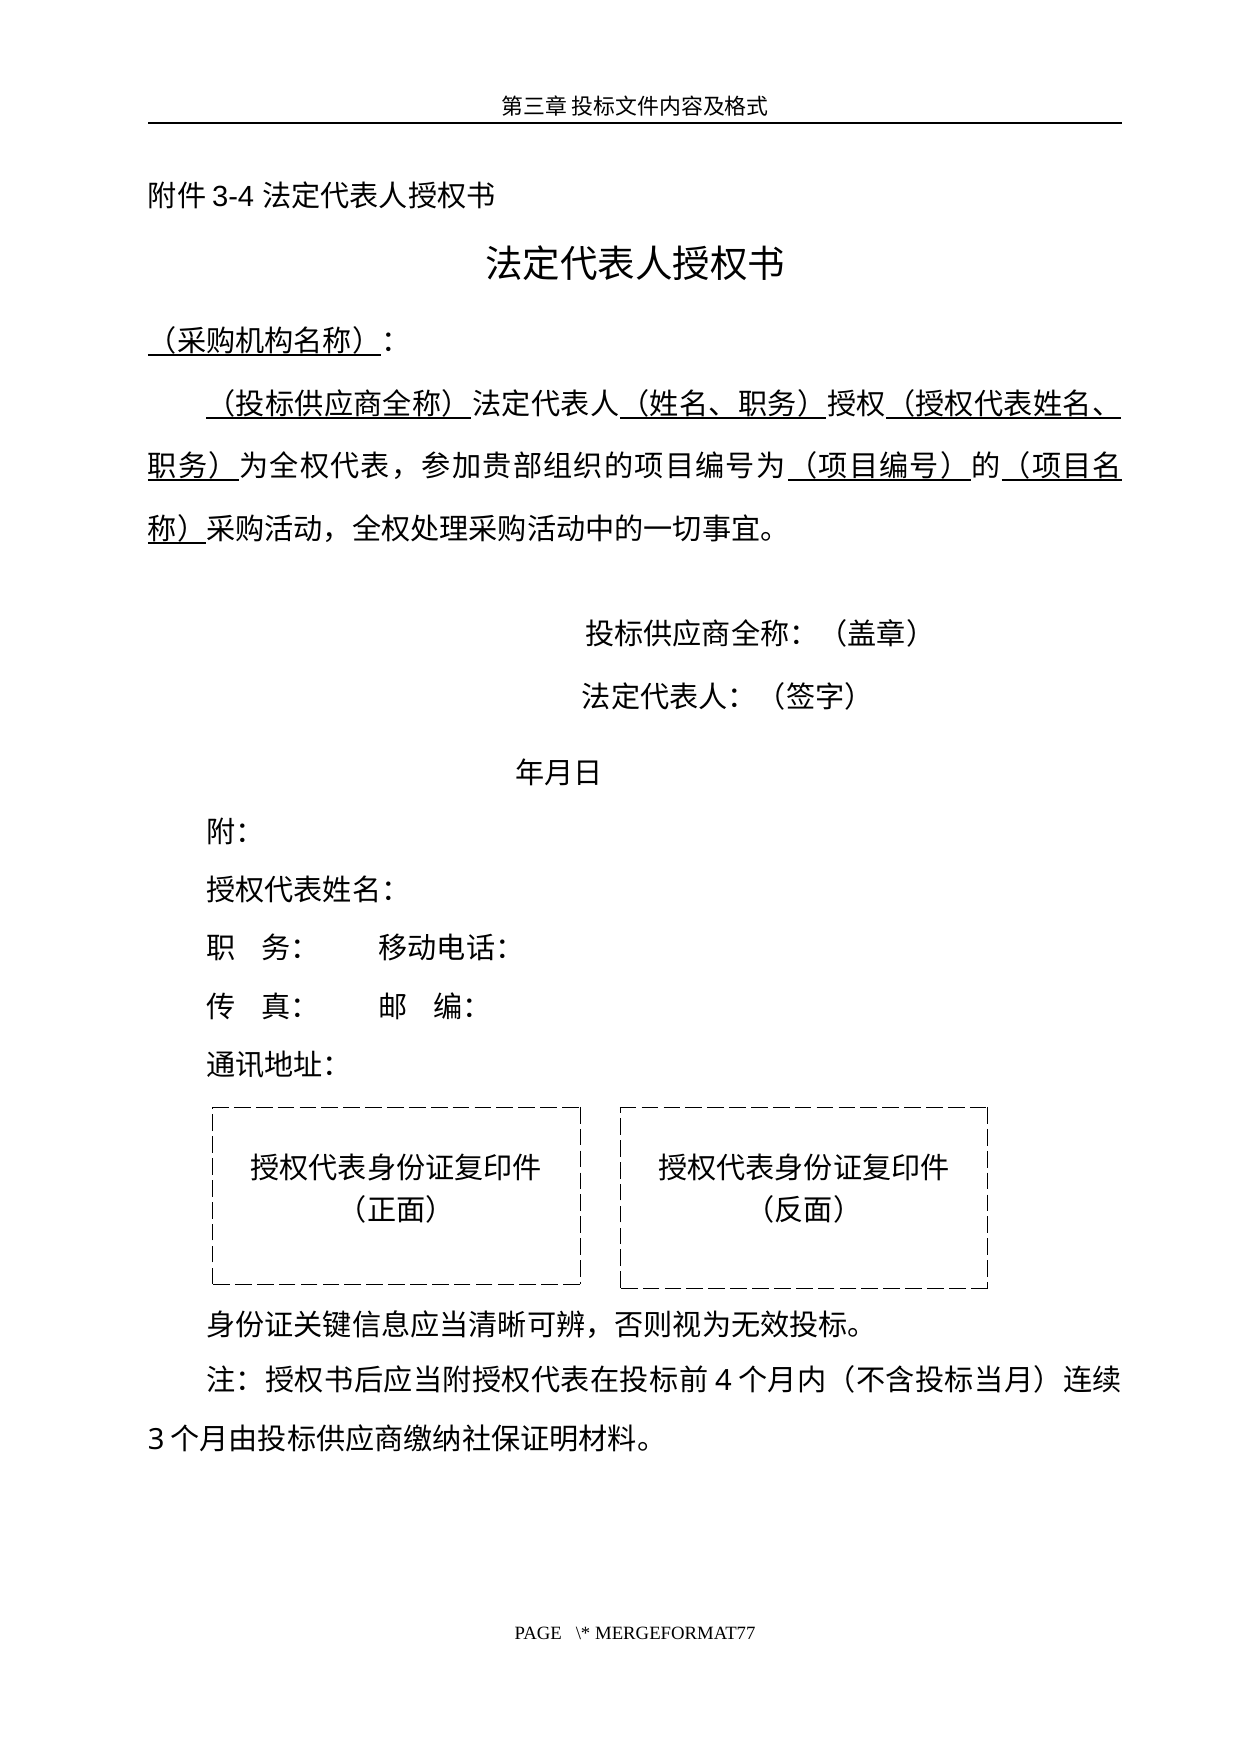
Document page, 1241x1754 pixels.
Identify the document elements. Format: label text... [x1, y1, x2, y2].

text （投标供应商全称）法定代表人（姓名、职务）授权（授权代表姓名、职务）为全权代表，参加贵部组织的项目编号为（项目编号）的（项目名称）采购活动，全权处理采购活动中的一切事宜。 [148, 364, 1122, 552]
text 通讯地址： [148, 1029, 1122, 1087]
text 法定代表人授权书 [148, 231, 1122, 289]
text 附： [148, 795, 1122, 854]
text 注：授权书后应当附授权代表在投标前4个月内（不含投标当月）连续3个月由投标供应商缴纳社保证明材料。 [148, 1344, 1122, 1461]
text 授权代表姓名： [148, 854, 1122, 912]
text 法定代表人：（签字） [523, 674, 1122, 716]
text 年月日 [457, 737, 1122, 795]
text 职 务： 移动电话： [148, 912, 1122, 970]
text 传 真： 邮 编： [148, 970, 1122, 1029]
text 投标供应商全称：（盖章） [147, 610, 1122, 652]
text （采购机构名称）： [148, 302, 1122, 364]
subtitle 附件3-4 法定代表人授权书 [148, 160, 1122, 218]
text 身份证关键信息应当清晰可辨，否则视为无效投标。 [148, 1302, 1122, 1344]
